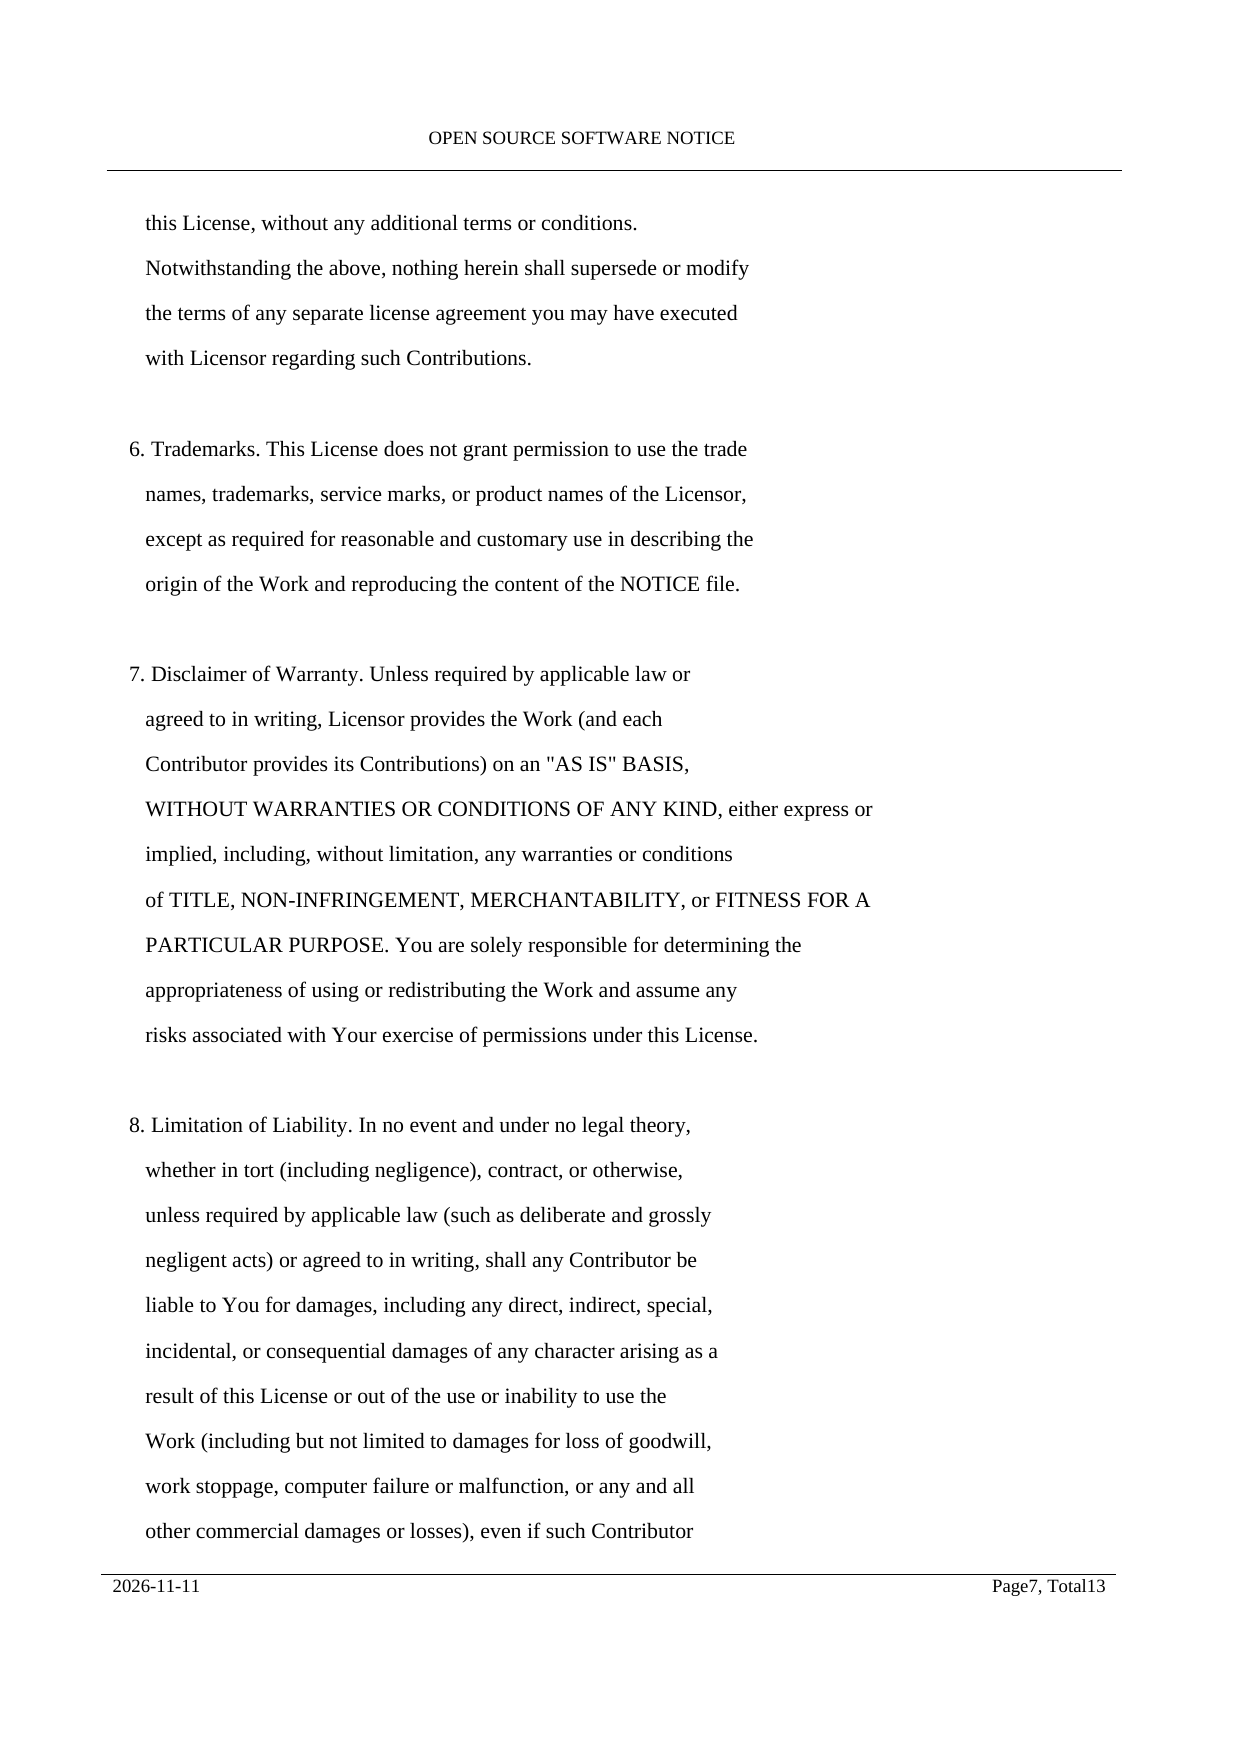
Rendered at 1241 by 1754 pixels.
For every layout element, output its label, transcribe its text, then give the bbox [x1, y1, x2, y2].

text unless required by applicable law (such as deliberate and grossly [112, 1199, 1128, 1231]
text whether in tort (including negligence), contract, or otherwise, [112, 1153, 1128, 1186]
text risks associated with Your exercise of permissions under this License. [112, 1018, 1128, 1051]
text work stoppage, computer failure or malfunction, or any and all [112, 1469, 1128, 1502]
text Notwithstanding the above, nothing herein shall supersede or modify [112, 251, 1128, 284]
text other commercial damages or losses), even if such Contributor [112, 1514, 1128, 1547]
text PARTICULAR PURPOSE. You are solely responsible for determining the [112, 928, 1128, 961]
text this License, without any additional terms or conditions. [112, 206, 1128, 239]
text 7. Disclaimer of Warranty. Unless required by applicable law or [112, 657, 1128, 690]
text the terms of any separate license agreement you may have executed [112, 297, 1128, 329]
text names, trademarks, service marks, or product names of the Licensor, [112, 477, 1128, 509]
text agreed to in writing, Licensor provides the Work (and each [112, 702, 1128, 735]
text appropriateness of using or redistributing the Work and assume any [112, 973, 1128, 1006]
text except as required for reasonable and customary use in describing the [112, 522, 1128, 554]
text incidental, or consequential damages of any character arising as a [112, 1334, 1128, 1366]
text origin of the Work and reproducing the content of the NOTICE file. [112, 567, 1128, 600]
text 6. Trademarks. This License does not grant permission to use the trade [112, 432, 1128, 464]
text result of this License or out of the use or inability to use the [112, 1379, 1128, 1412]
text WITHOUT WARRANTIES OR CONDITIONS OF ANY KIND, either express or [112, 793, 1128, 825]
text implied, including, without limitation, any warranties or conditions [112, 838, 1128, 870]
text Work (including but not limited to damages for loss of goodwill, [112, 1424, 1128, 1457]
text liable to You for damages, including any direct, indirect, special, [112, 1289, 1128, 1321]
text negligent acts) or agreed to in writing, shall any Contributor be [112, 1244, 1128, 1276]
text Contributor provides its Contributions) on an "AS IS" BASIS, [112, 748, 1128, 780]
text 8. Limitation of Liability. In no event and under no legal theory, [112, 1108, 1128, 1141]
text of TITLE, NON-INFRINGEMENT, MERCHANTABILITY, or FITNESS FOR A [112, 883, 1128, 915]
text with Licensor regarding such Contributions. [112, 342, 1128, 374]
